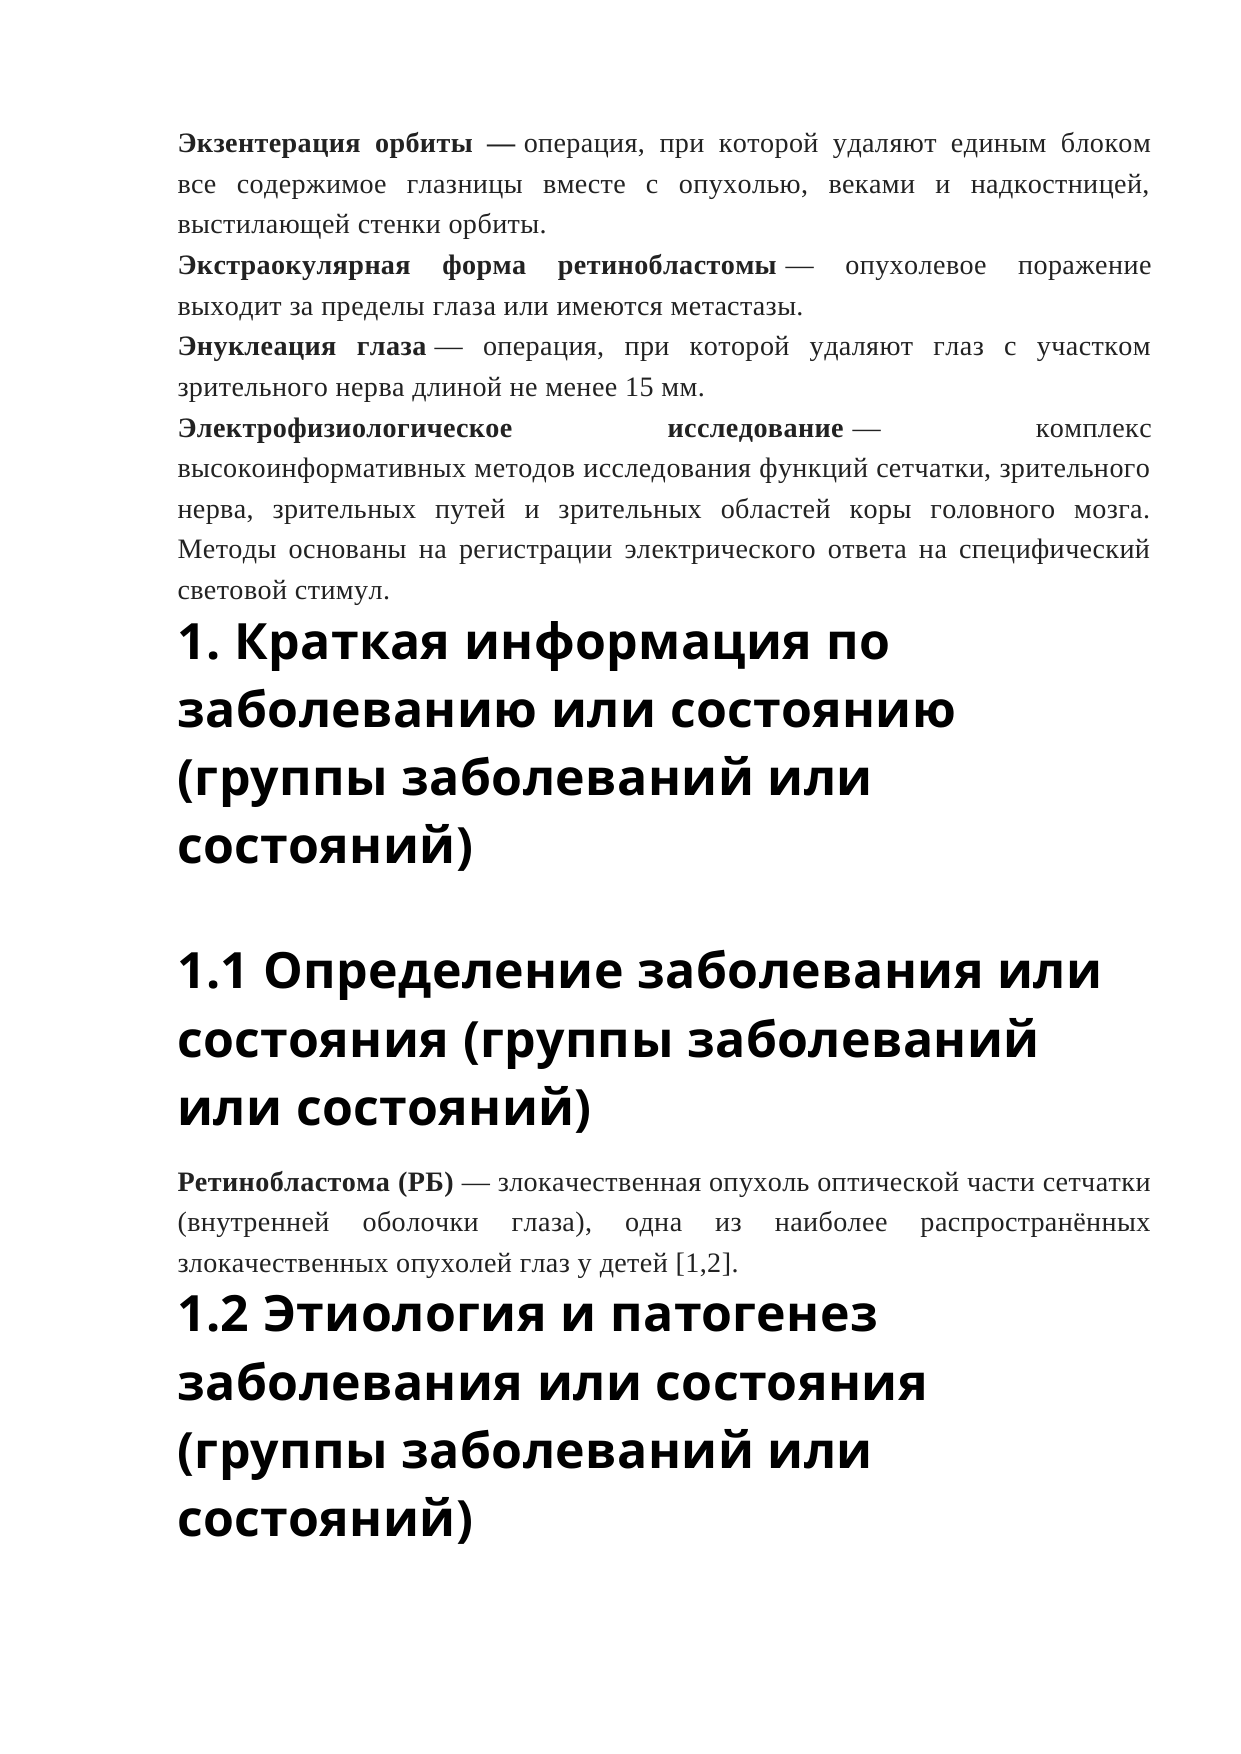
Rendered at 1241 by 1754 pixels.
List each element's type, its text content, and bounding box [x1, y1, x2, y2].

text Экзентерация орбиты — операция, при которой удаляют единым блоком все содержимое глазницы вместе с опухолью, веками и надкостницей, выстилающей стенки орбиты. [177, 118, 1152, 240]
text Экстраокулярная форма ретинобластомы — опухолевое поражение выходит за пределы глаза или имеются метастазы. [177, 240, 1152, 321]
text 1. Краткая информация по заболеванию или состоянию (группы заболеваний или состояний) [177, 606, 1152, 878]
text Электрофизиологическое исследование — комплекс высокоинформативных методов исследования функций сетчатки, зрительного нерва, зрительных путей и зрительных областей коры головного мозга. Методы основаны на регистрации электрического ответа на специфический световой стимул. [177, 402, 1152, 606]
text Ретинобластома (РБ) — злокачественная опухоль оптической части сетчатки (внутренней оболочки глаза), одна из наиболее распространённых злокачественных опухолей глаз у детей [1,2]. [177, 1156, 1152, 1278]
text Энуклеация глаза — операция, при которой удаляют глаз с участком зрительного нерва длиной не менее 15 мм. [177, 321, 1152, 402]
text 1.1 Определение заболевания или состояния (группы заболеваний или состояний) [177, 935, 1152, 1140]
text 1.2 Этиология и патогенез заболевания или состояния (группы заболеваний или состояний) [177, 1278, 1152, 1551]
